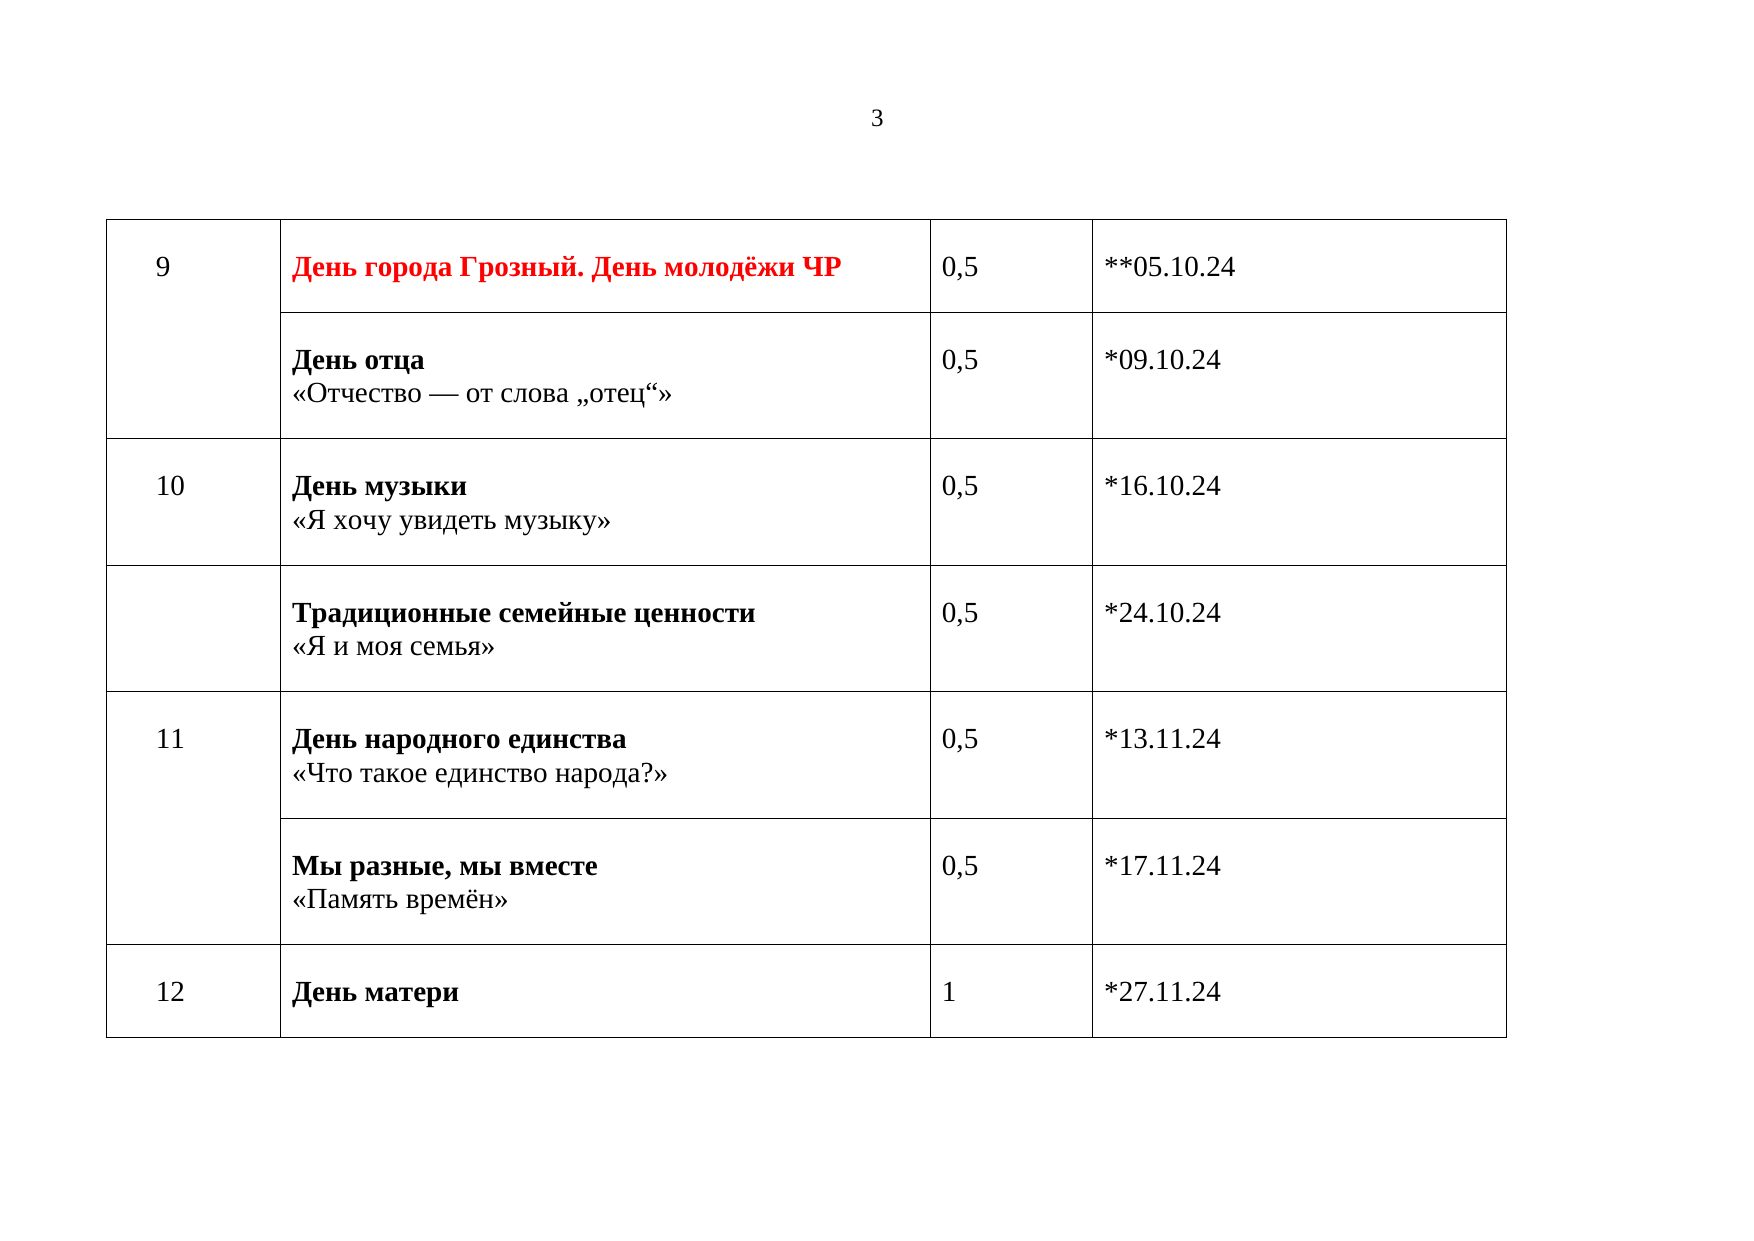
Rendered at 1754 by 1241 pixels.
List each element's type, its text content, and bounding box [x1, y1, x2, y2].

table_cell День народного единства «Что такое единство народа?» [281, 692, 930, 817]
table_cell *17.11.24 [1093, 819, 1506, 944]
table_cell [107, 566, 280, 691]
table_cell [107, 945, 280, 1037]
table_cell Традиционные семейные ценности «Я и моя семья» [281, 566, 930, 691]
table_cell [107, 692, 280, 944]
table_cell День города Грозный. День молодёжи ЧР [281, 220, 930, 312]
table_cell Мы разные, мы вместе «Память времён» [281, 819, 930, 944]
table_cell День отца «Отчество — от слова „отец“» [281, 313, 930, 438]
table_cell *16.10.24 [1093, 439, 1506, 564]
table_cell [107, 220, 280, 438]
table_cell *09.10.24 [1093, 313, 1506, 438]
table_cell *27.11.24 [1093, 945, 1506, 1037]
table_cell 0,5 [931, 439, 1092, 564]
table_cell 0,5 [931, 313, 1092, 438]
table_cell 0,5 [931, 819, 1092, 944]
table_cell 0,5 [931, 692, 1092, 817]
table_cell **05.10.24 [1093, 220, 1506, 312]
table_cell [107, 439, 280, 564]
table_cell 0,5 [931, 220, 1092, 312]
table_cell 1 [931, 945, 1092, 1037]
table_cell *24.10.24 [1093, 566, 1506, 691]
table_cell День музыки «Я хочу увидеть музыку» [281, 439, 930, 564]
table_cell *13.11.24 [1093, 692, 1506, 817]
table_cell 0,5 [931, 566, 1092, 691]
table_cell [281, 945, 930, 1037]
